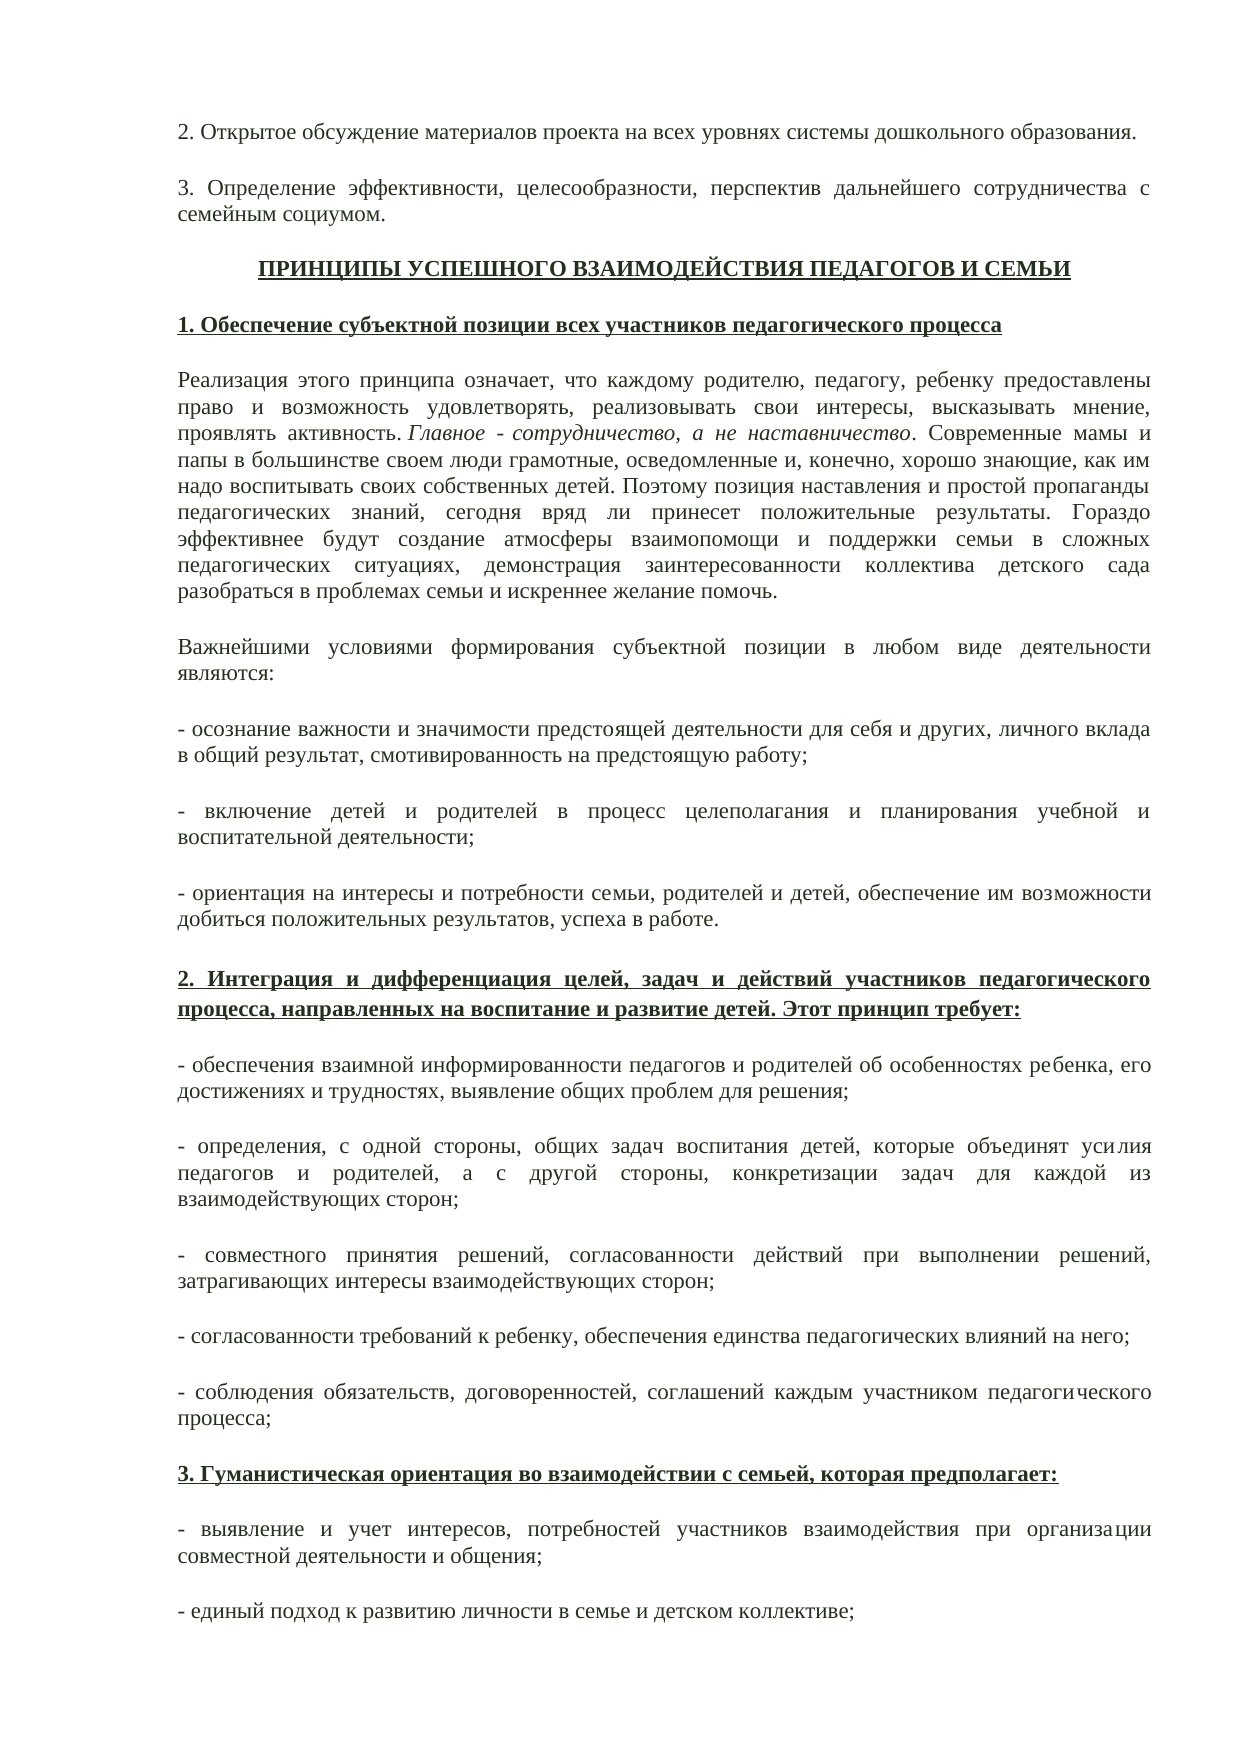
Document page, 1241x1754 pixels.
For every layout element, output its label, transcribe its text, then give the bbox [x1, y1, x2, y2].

text - осознание важности и значимости предстоящей деятельности для себя и других, личного вклада в общий результат, смотивированность на предстоящую работу; [177, 715, 1152, 767]
text ПРИНЦИПЫ УСПЕШНОГО ВЗАИМОДЕЙСТВИЯ ПЕДАГОГОВ И СЕМЬИ [177, 256, 1152, 282]
text 2. Интеграция и дифференциация целей, задач и действий участников педагогического процесса, направленных на воспитание и развитие детей. Этот принцип требует: [177, 960, 1152, 1021]
text Важнейшими условиями формирования субъектной позиции в любом виде деятельности являются: [177, 633, 1152, 686]
text Реализация этого принципа означает, что каждому родителю, педагогу, ребенку предоставлены право и возможность удовлетворять, реализовывать свои интересы, высказывать мнение, проявлять активность. Главное - сотрудничество, а не наставничество. Современные мамы и папы в большинстве своем люди грамотные, осведомленные и, конечно, хорошо знающие, как им надо воспитывать своих собственных детей. Поэтому позиция наставления и простой пропаганды педагогических знаний, сегодня вряд ли принесет положительные результаты. Гораздо эффективнее будут создание атмосферы взаимопомощи и поддержки семьи в сложных педагогических ситуациях, демонстрация заинтересованности коллектива детского сада разобраться в проблемах семьи и искреннее желание помочь. [177, 367, 1152, 604]
text 2. Открытое обсуждение материалов проекта на всех уровнях системы дошкольного образования. [177, 118, 1152, 144]
text - определения, с одной стороны, общих задач воспитания детей, которые объединят усилия педагогов и родителей, а с другой стороны, конкретизации задач для каждой из взаимодействующих сторон; [177, 1132, 1152, 1212]
text - согласованности требований к ребенку, обеспечения единства педагогических влияний на него; [177, 1323, 1152, 1349]
text - совместного принятия решений, согласованности действий при выполнении решений, затрагивающих интересы взаимодействующих сторон; [177, 1241, 1152, 1293]
text 1. Обеспечение субъектной позиции всех участников педагогического процесса [177, 311, 1152, 337]
text - включение детей и родителей в процесс целеполагания и планирования учебной и воспитательной деятельности; [177, 797, 1152, 849]
text - выявление и учет интересов, потребностей участников взаимодействия при организации совместной деятельности и общения; [177, 1516, 1152, 1568]
text - обеспечения взаимной информированности педагогов и родителей об особенностях ребенка, его достижениях и трудностях, выявление общих проблем для решения; [177, 1051, 1152, 1103]
text 3. Определение эффективности, целесообразности, перспектив дальнейшего сотрудничества с семейным социумом. [177, 174, 1152, 226]
text - ориентация на интересы и потребности семьи, родителей и детей, обеспечение им возможности добиться положительных результатов, успеха в работе. [177, 878, 1152, 931]
text - единый подход к развитию личности в семье и детском коллективе; [177, 1597, 1152, 1624]
text 3. Гуманистическая ориентация во взаимодействии с семьей, которая предполагает: [177, 1460, 1152, 1486]
text - соблюдения обязательств, договоренностей, соглашений каждым участником педагогического процесса; [177, 1378, 1152, 1431]
